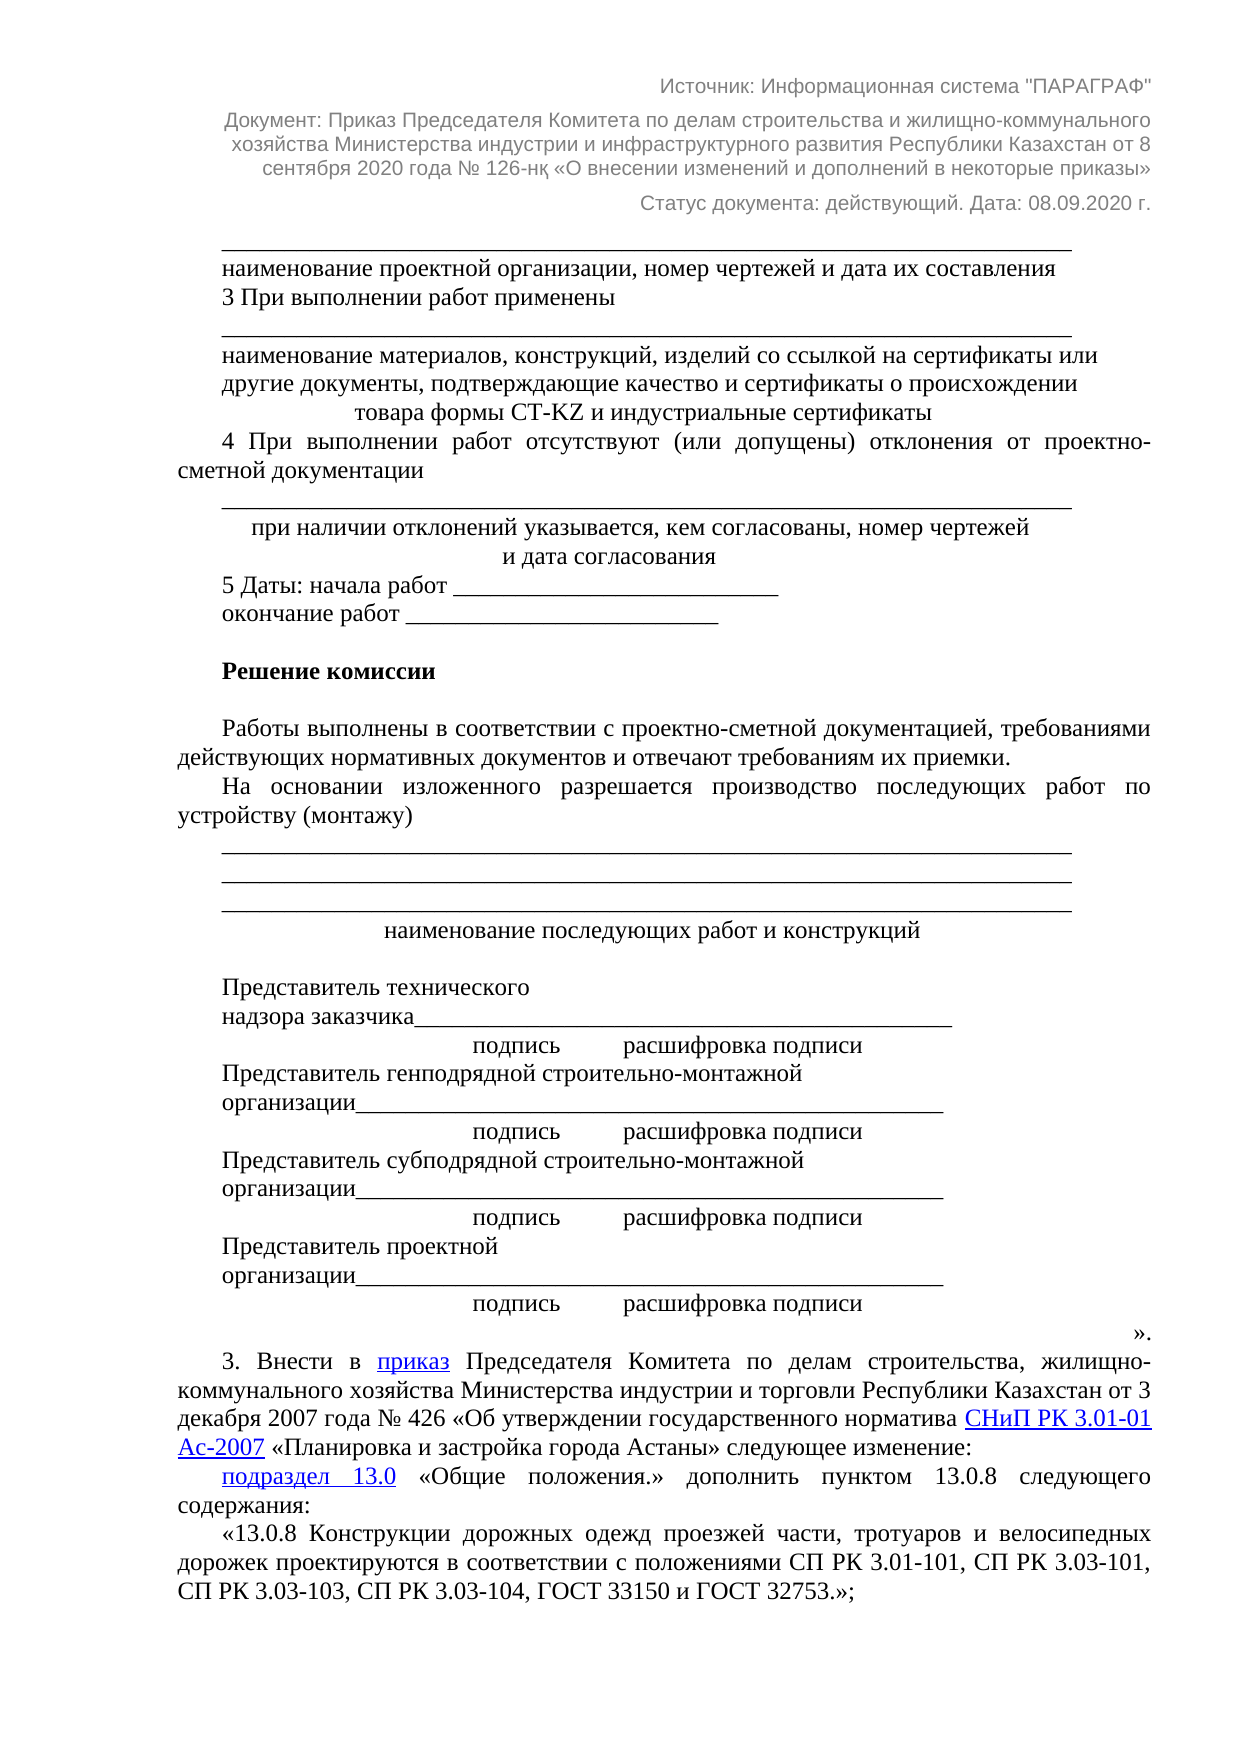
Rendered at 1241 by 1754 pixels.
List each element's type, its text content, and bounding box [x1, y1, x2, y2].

text наименование последующих работ и конструкций [177, 915, 1152, 943]
text при наличии отклонений указывается, кем согласованы, номер чертежей [177, 512, 1152, 541]
text «13.0.8 Конструкции дорожных одежд проезжей части, тротуаров и велосипедных дорожек проектируются в соответствии с положениями СП РК 3.01-101, СП РК 3.03-101, СП РК 3.03-103, СП РК 3.03-104, ГОСТ 33150 и ГОСТ 32753.»; [177, 1518, 1152, 1605]
text организации_______________________________________________ [177, 1260, 1152, 1288]
text Решение комиссии [177, 656, 1152, 685]
text и дата согласования [177, 541, 1152, 570]
text 3. Внести в приказ Председателя Комитета по делам строительства, жилищно-коммунального хозяйства Министерства индустрии и торговли Республики Казахстан от 3 декабря 2007 года № 426 «Об утверждении государственного норматива СНиП РК 3.01-01 Ас-2007 «Планировка и застройка города Астаны» следующее изменение: [177, 1346, 1152, 1461]
text организации_______________________________________________ [177, 1173, 1152, 1202]
text ____________________________________________________________________ [177, 483, 1152, 512]
text Представитель субподрядной строительно-монтажной [177, 1145, 1152, 1173]
text ». [177, 1317, 1152, 1346]
text ____________________________________________________________________ [177, 857, 1152, 886]
text товара формы CT-KZ и индустриальные сертификаты [177, 397, 1152, 426]
text организации_______________________________________________ [177, 1087, 1152, 1116]
text подпись расшифровка подписи [177, 1202, 1152, 1231]
text подраздел 13.0 «Общие положения.» дополнить пунктом 13.0.8 следующего содержания: [177, 1461, 1152, 1518]
text другие документы, подтверждающие качество и сертификаты о происхождении [177, 368, 1152, 397]
text наименование проектной организации, номер чертежей и дата их составления [177, 253, 1152, 282]
text Представитель технического [177, 972, 1152, 1001]
text ____________________________________________________________________ [177, 886, 1152, 915]
text подпись расшифровка подписи [177, 1288, 1152, 1317]
text окончание работ _________________________ [177, 598, 1152, 627]
text Представитель проектной [177, 1231, 1152, 1260]
text 3 При выполнении работ применены [177, 282, 1152, 311]
text На основании изложенного разрешается производство последующих работ по устройству (монтажу) [177, 771, 1152, 828]
text надзора заказчика___________________________________________ [177, 1001, 1152, 1030]
text 4 При выполнении работ отсутствуют (или допущены) отклонения от проектно-сметной документации [177, 426, 1152, 483]
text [177, 225, 1152, 253]
text Представитель генподрядной строительно-монтажной [177, 1058, 1152, 1087]
text 5 Даты: начала работ __________________________ [177, 570, 1152, 598]
text подпись расшифровка подписи [177, 1030, 1152, 1058]
text Работы выполнены в соответствии с проектно-сметной документацией, требованиями действующих нормативных документов и отвечают требованиям их приемки. [177, 713, 1152, 771]
text ____________________________________________________________________ [177, 311, 1152, 340]
text ____________________________________________________________________ [177, 828, 1152, 857]
text наименование материалов, конструкций, изделий со ссылкой на сертификаты или [177, 340, 1152, 368]
text подпись расшифровка подписи [177, 1116, 1152, 1145]
